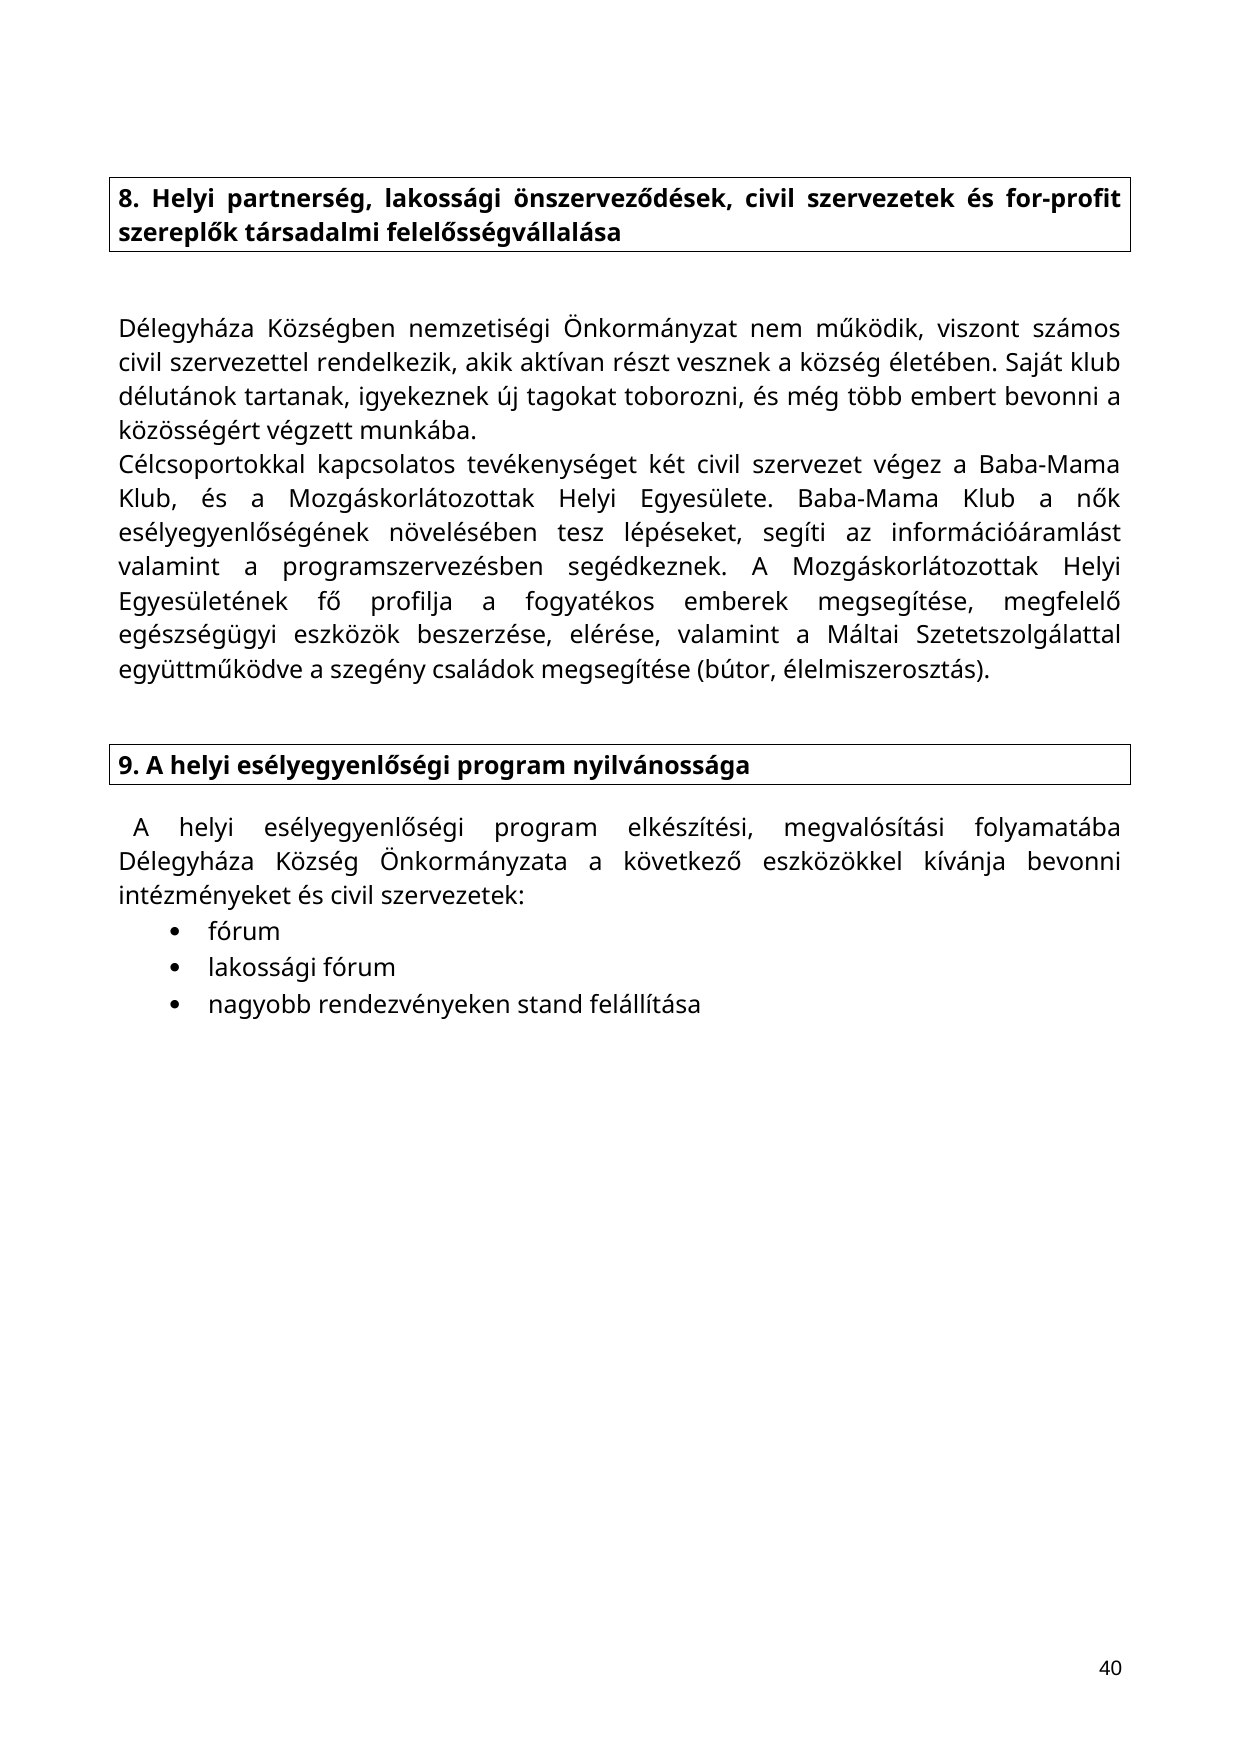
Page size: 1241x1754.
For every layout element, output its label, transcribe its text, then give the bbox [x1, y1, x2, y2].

list lakossági fórum [170, 950, 1122, 984]
text Célcsoportokkal kapcsolatos tevékenységet két civil szervezet végez a Baba-Mama Klub, és a Mozgáskorlátozottak Helyi Egyesülete. Baba-Mama Klub a nők esélyegyenlőségének növelésében tesz lépéseket, segíti az információáramlást valamint a programszervezésben segédkeznek. A Mozgáskorlátozottak Helyi Egyesületének fő profilja a fogyatékos emberek megsegítése, megfelelő egészségügyi eszközök beszerzése, elérése, valamint a Máltai Szetetszolgálattal együttműködve a szegény családok megsegítése (bútor, élelmiszerosztás). [118, 447, 1122, 685]
text Délegyháza Községben nemzetiségi Önkormányzat nem működik, viszont számos civil szervezettel rendelkezik, akik aktívan részt vesznek a község életében. Saját klub délutánok tartanak, igyekeznek új tagokat toborozni, és még több embert bevonni a közösségért végzett munkába. [118, 311, 1122, 447]
subtitle 9. A helyi esélyegyenlőségi program nyilvánossága [110, 745, 1130, 784]
list fórum [170, 914, 1122, 948]
text A helyi esélyegyenlőségi program elkészítési, megvalósítási folyamatába Délegyháza Község Önkormányzata a következő eszközökkel kívánja bevonni intézményeket és civil szervezetek: [118, 810, 1122, 912]
subtitle 8. Helyi partnerség, lakossági önszerveződések, civil szervezetek és for-profit szereplők társadalmi felelősségvállalása [110, 178, 1130, 251]
list nagyobb rendezvényeken stand felállítása [170, 986, 1122, 1020]
